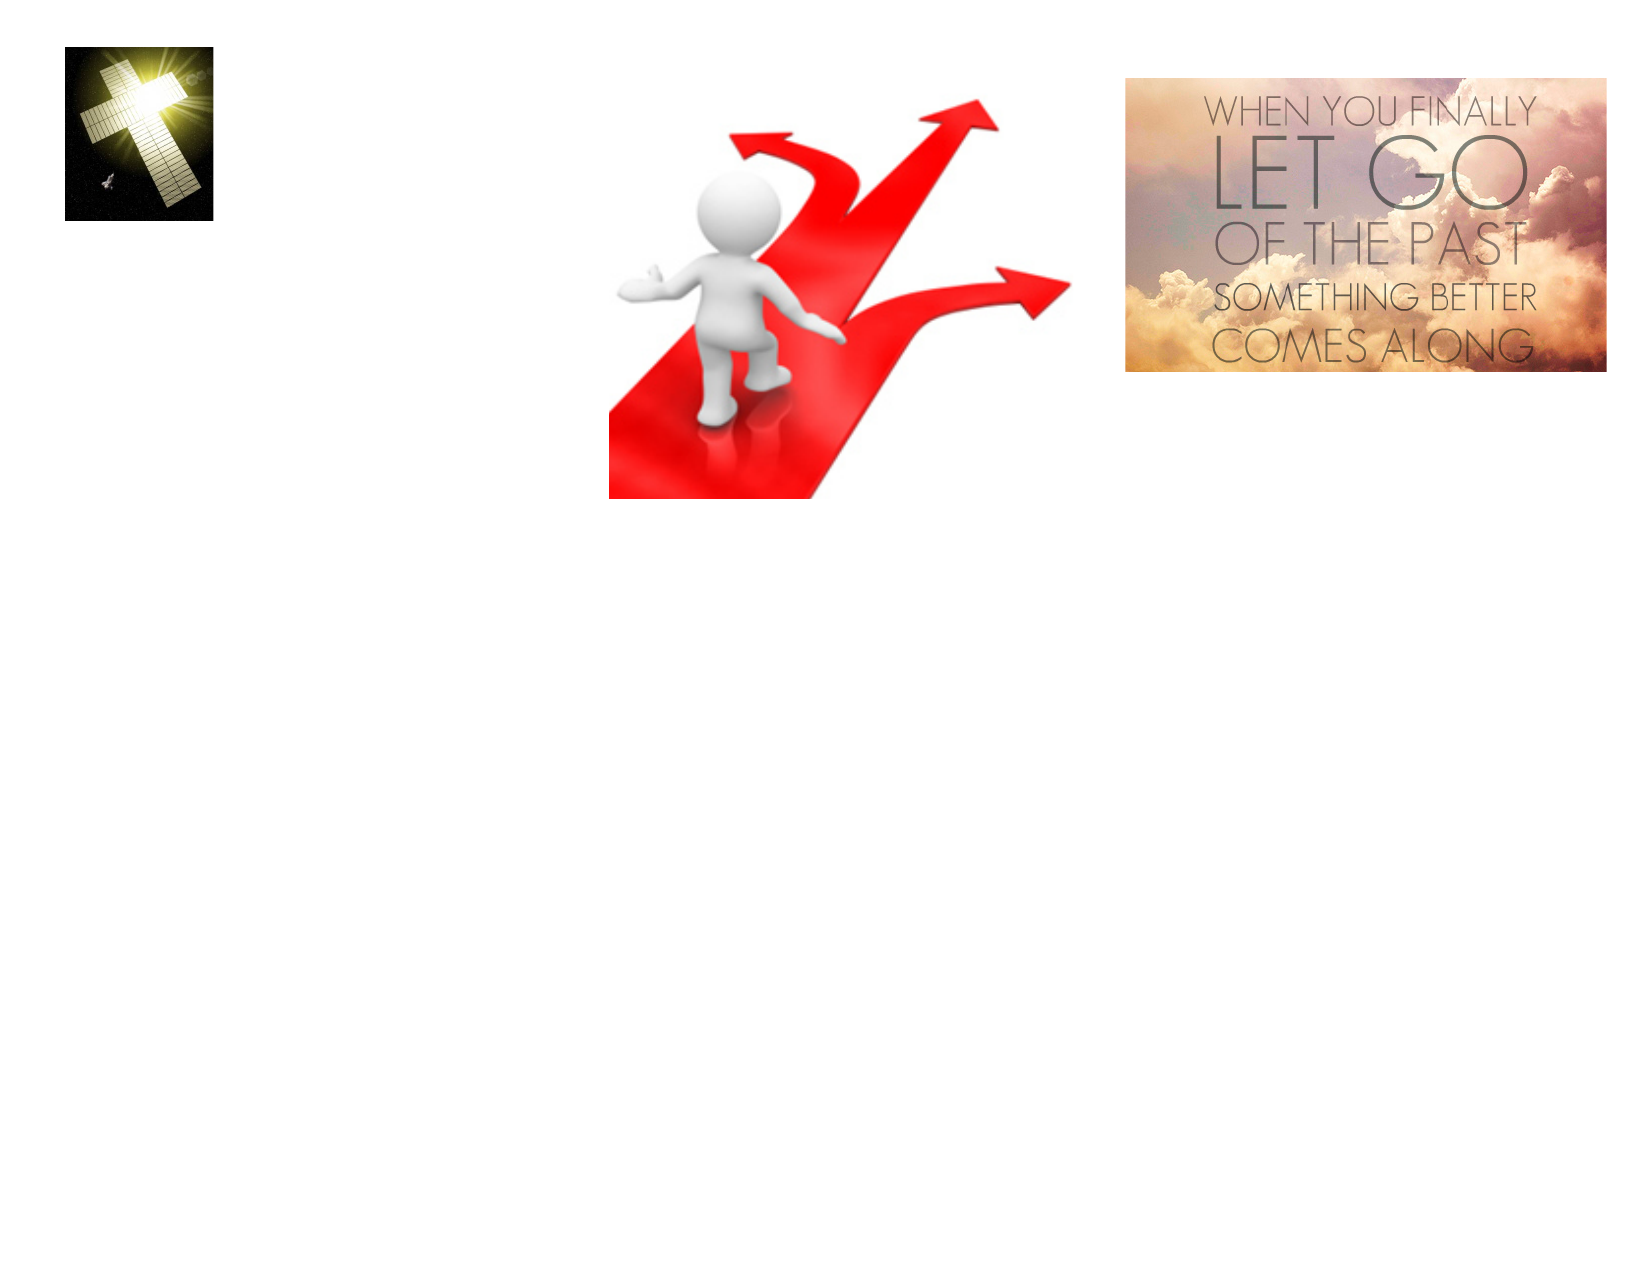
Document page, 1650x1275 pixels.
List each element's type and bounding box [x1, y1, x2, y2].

picture [826, 34, 945, 496]
picture [65, 47, 214, 221]
picture [1125, 78, 1607, 372]
